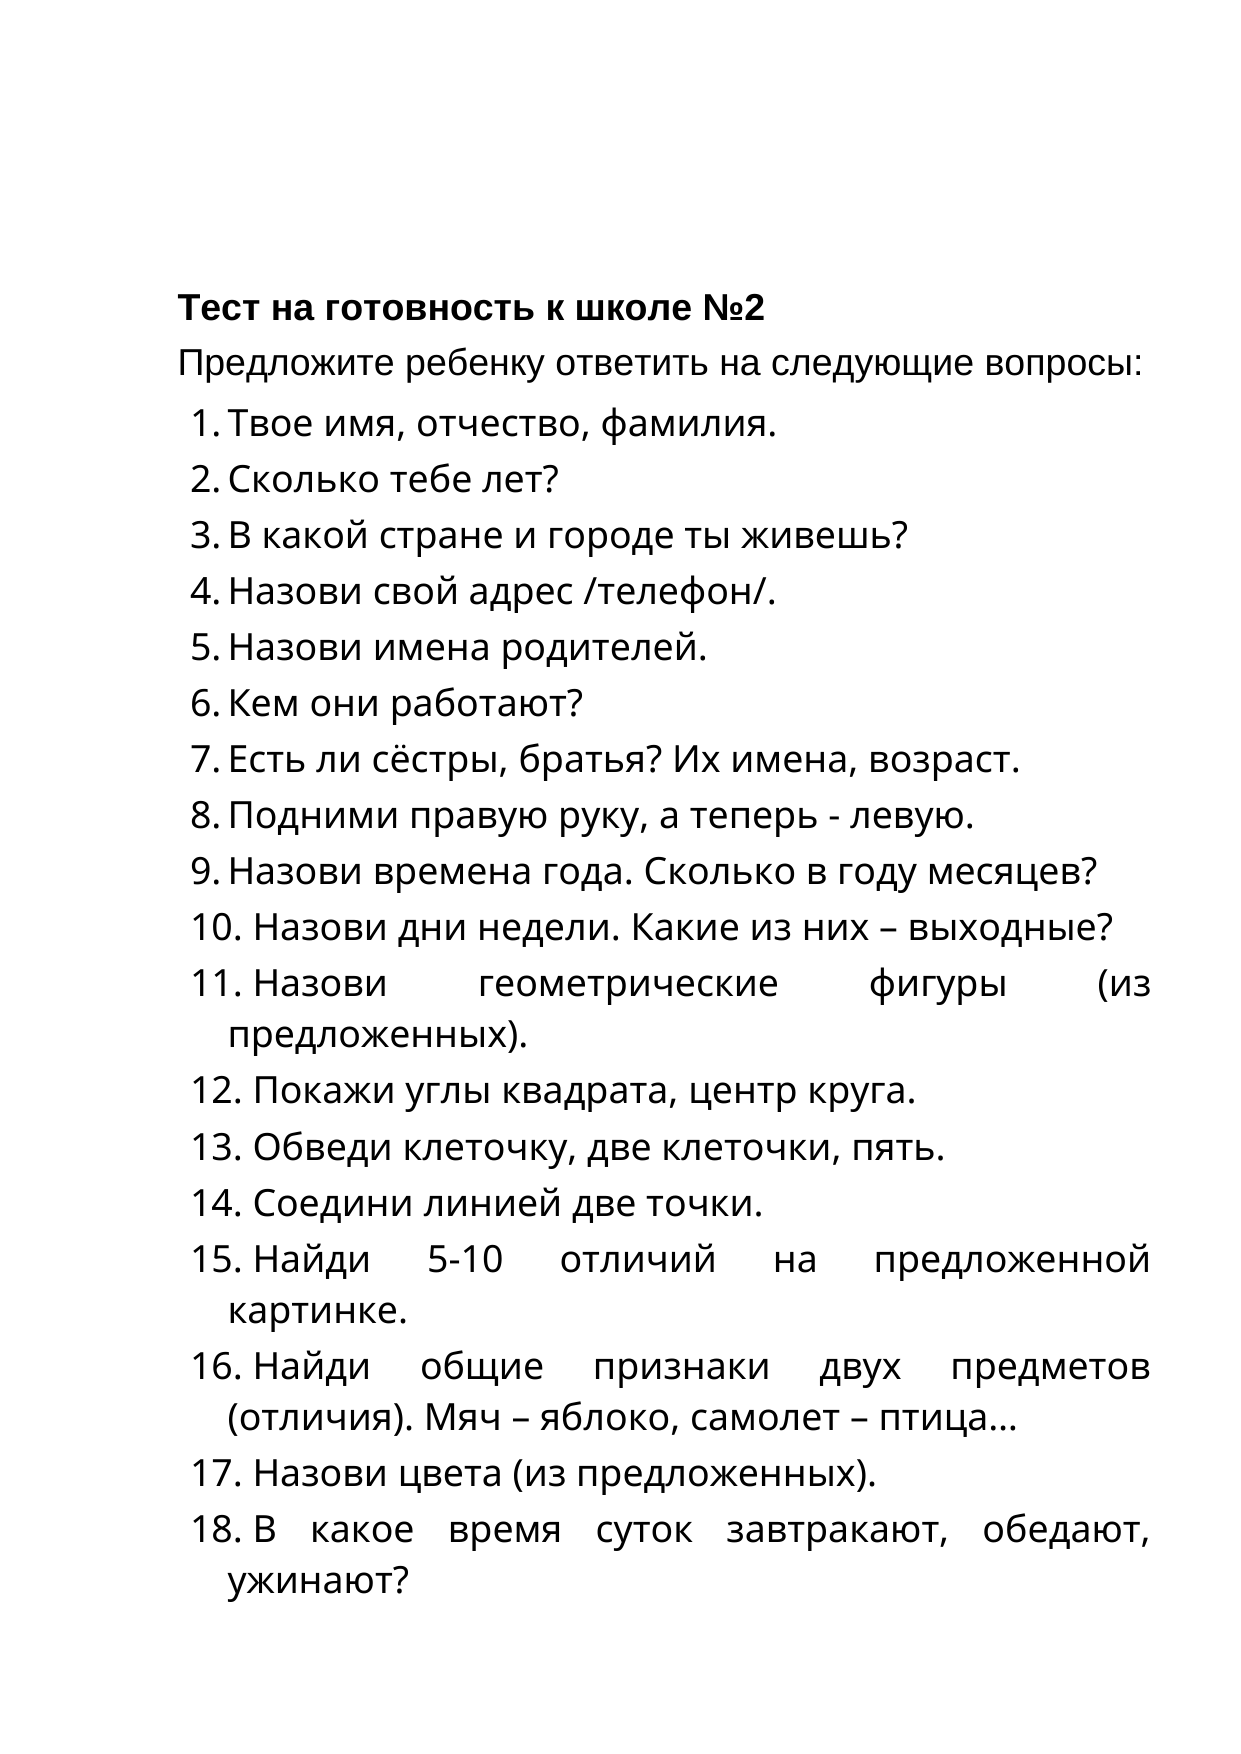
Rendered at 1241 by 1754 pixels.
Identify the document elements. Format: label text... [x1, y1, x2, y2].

list Соедини линией две точки. [190, 1176, 1152, 1227]
list Сколько тебе лет? [190, 452, 1152, 503]
list Найди общие признаки двух предметов (отличия). Мяч – яблоко, самолет – птица… [190, 1339, 1152, 1441]
list Назови цвета (из предложенных). [190, 1446, 1152, 1497]
list Кем они работают? [190, 676, 1152, 727]
list В какой стране и городе ты живешь? [190, 508, 1152, 559]
list Назови дни недели. Какие из них – выходные? [190, 901, 1152, 952]
text Тест на готовность к школе №2 [177, 285, 1152, 328]
list Твое имя, отчество, фамилия. [190, 396, 1152, 447]
list Обведи клеточку, две клеточки, пять. [190, 1120, 1152, 1171]
list Есть ли сёстры, братья? Их имена, возраст. [190, 732, 1152, 783]
list Назови свой адрес /телефон/. [190, 564, 1152, 615]
list Назови геометрические фигуры (из предложенных). [190, 957, 1152, 1059]
list Назови имена родителей. [190, 620, 1152, 671]
list Подними правую руку, а теперь - левую. [190, 788, 1152, 839]
list Назови времена года. Сколько в году месяцев? [190, 844, 1152, 896]
list Покажи углы квадрата, центр круга. [190, 1064, 1152, 1115]
list В какое время суток завтракают, обедают, ужинают? [190, 1502, 1152, 1604]
list Найди 5-10 отличий на предложенной картинке. [190, 1232, 1152, 1334]
text Предложите ребенку ответить на следующие вопросы: [177, 341, 1152, 384]
